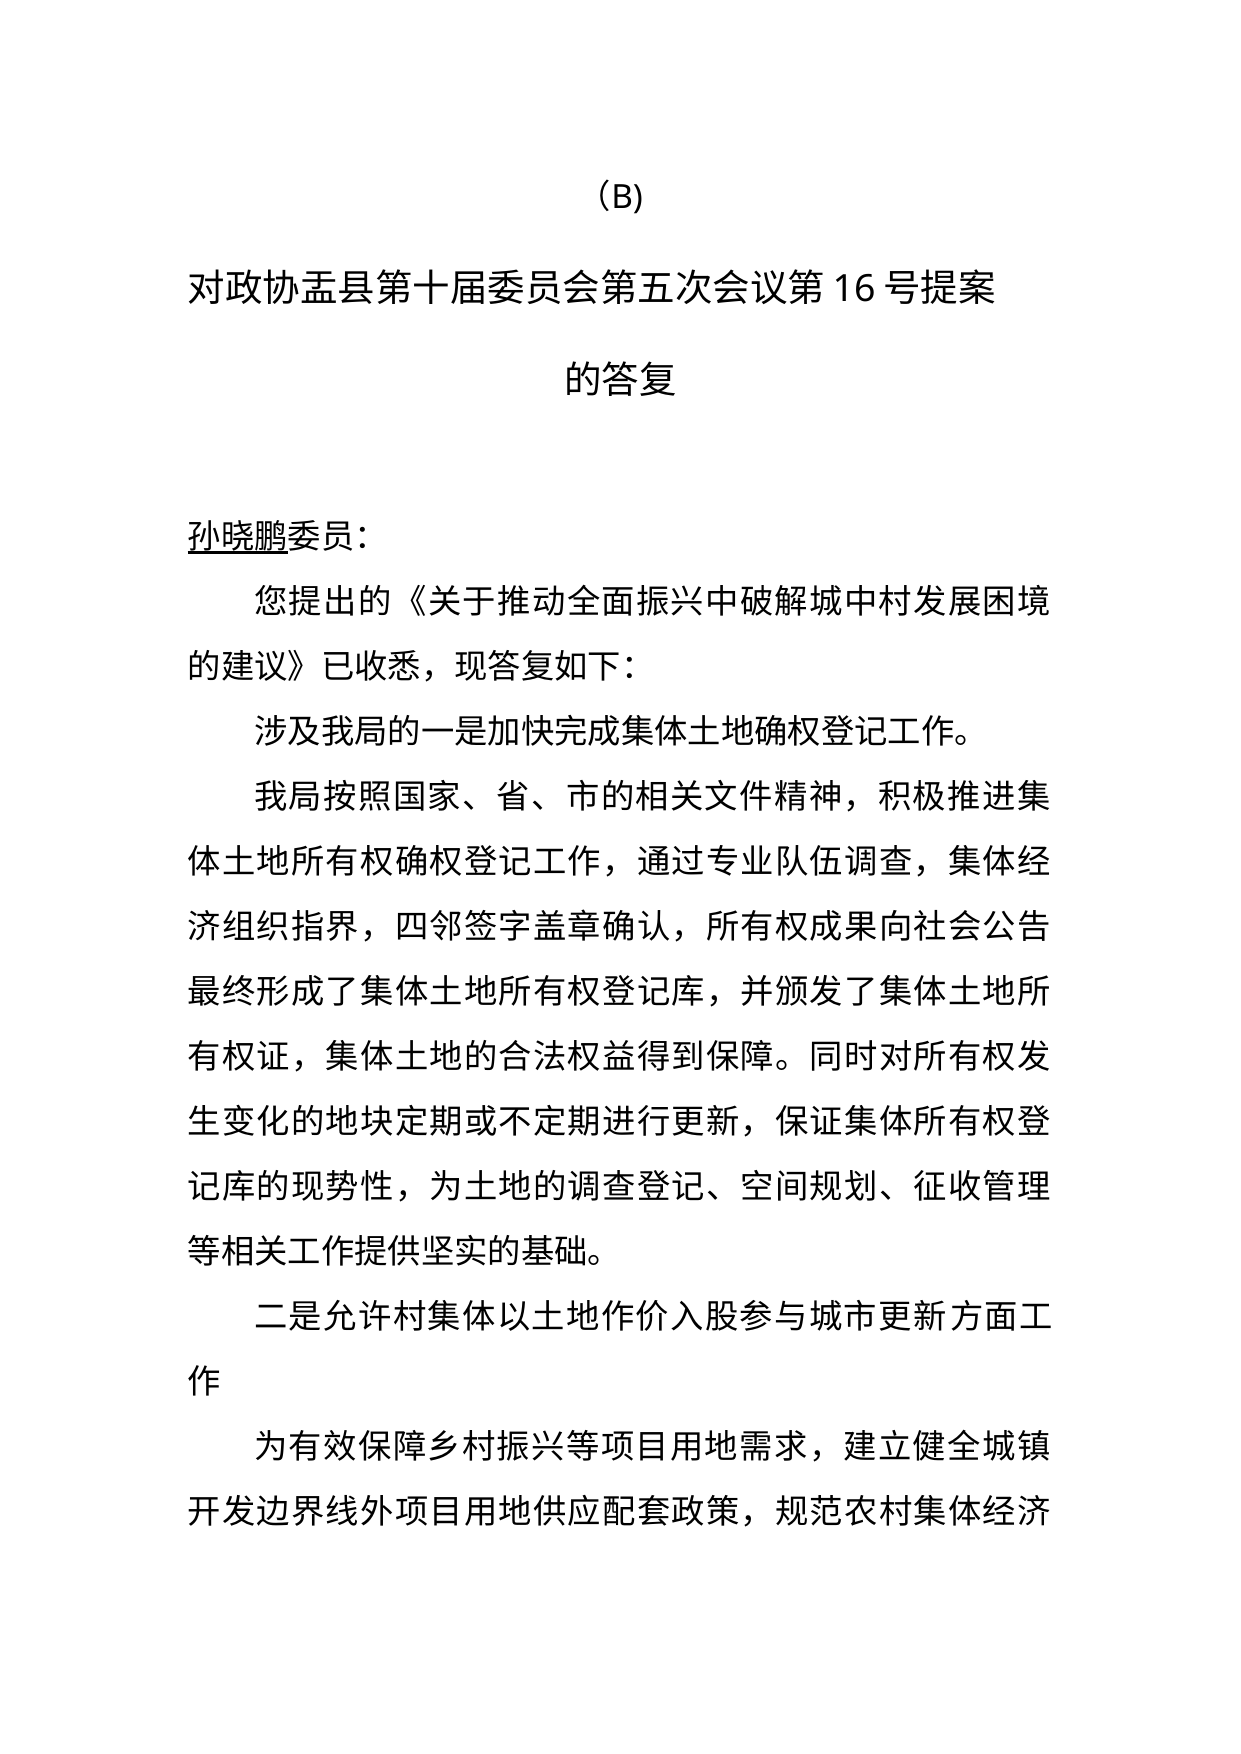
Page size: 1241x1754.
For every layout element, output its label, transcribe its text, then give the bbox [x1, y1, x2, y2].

text 我局按照国家、省、市的相关文件精神，积极推进集体土地所有权确权登记工作，通过专业队伍调查，集体经济组织指界，四邻签字盖章确认，所有权成果向社会公告，最终形成了集体土地所有权登记库，并颁发了集体土地所有权证，集体土地的合法权益得到保障。同时对所有权发生变化的地块定期或不定期进行更新，保证集体所有权登记库的现势性，为土地的调查登记、空间规划、征收管理等相关工作提供坚实的基础。 [187, 762, 1053, 1282]
text 的答复 [187, 345, 1053, 410]
text 二是允许村集体以土地作价入股参与城市更新方面工作 [187, 1282, 1053, 1412]
text 对政协盂县第十届委员会第五次会议第16号提案 [187, 252, 1053, 317]
text 涉及我局的一是加快完成集体土地确权登记工作。 [187, 697, 1053, 762]
text （B) [187, 162, 1053, 227]
text 孙晓鹏委员： [187, 502, 1053, 567]
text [187, 1412, 1053, 1542]
text 您提出的《关于推动全面振兴中破解城中村发展困境的建议》已收悉，现答复如下： [187, 567, 1053, 697]
